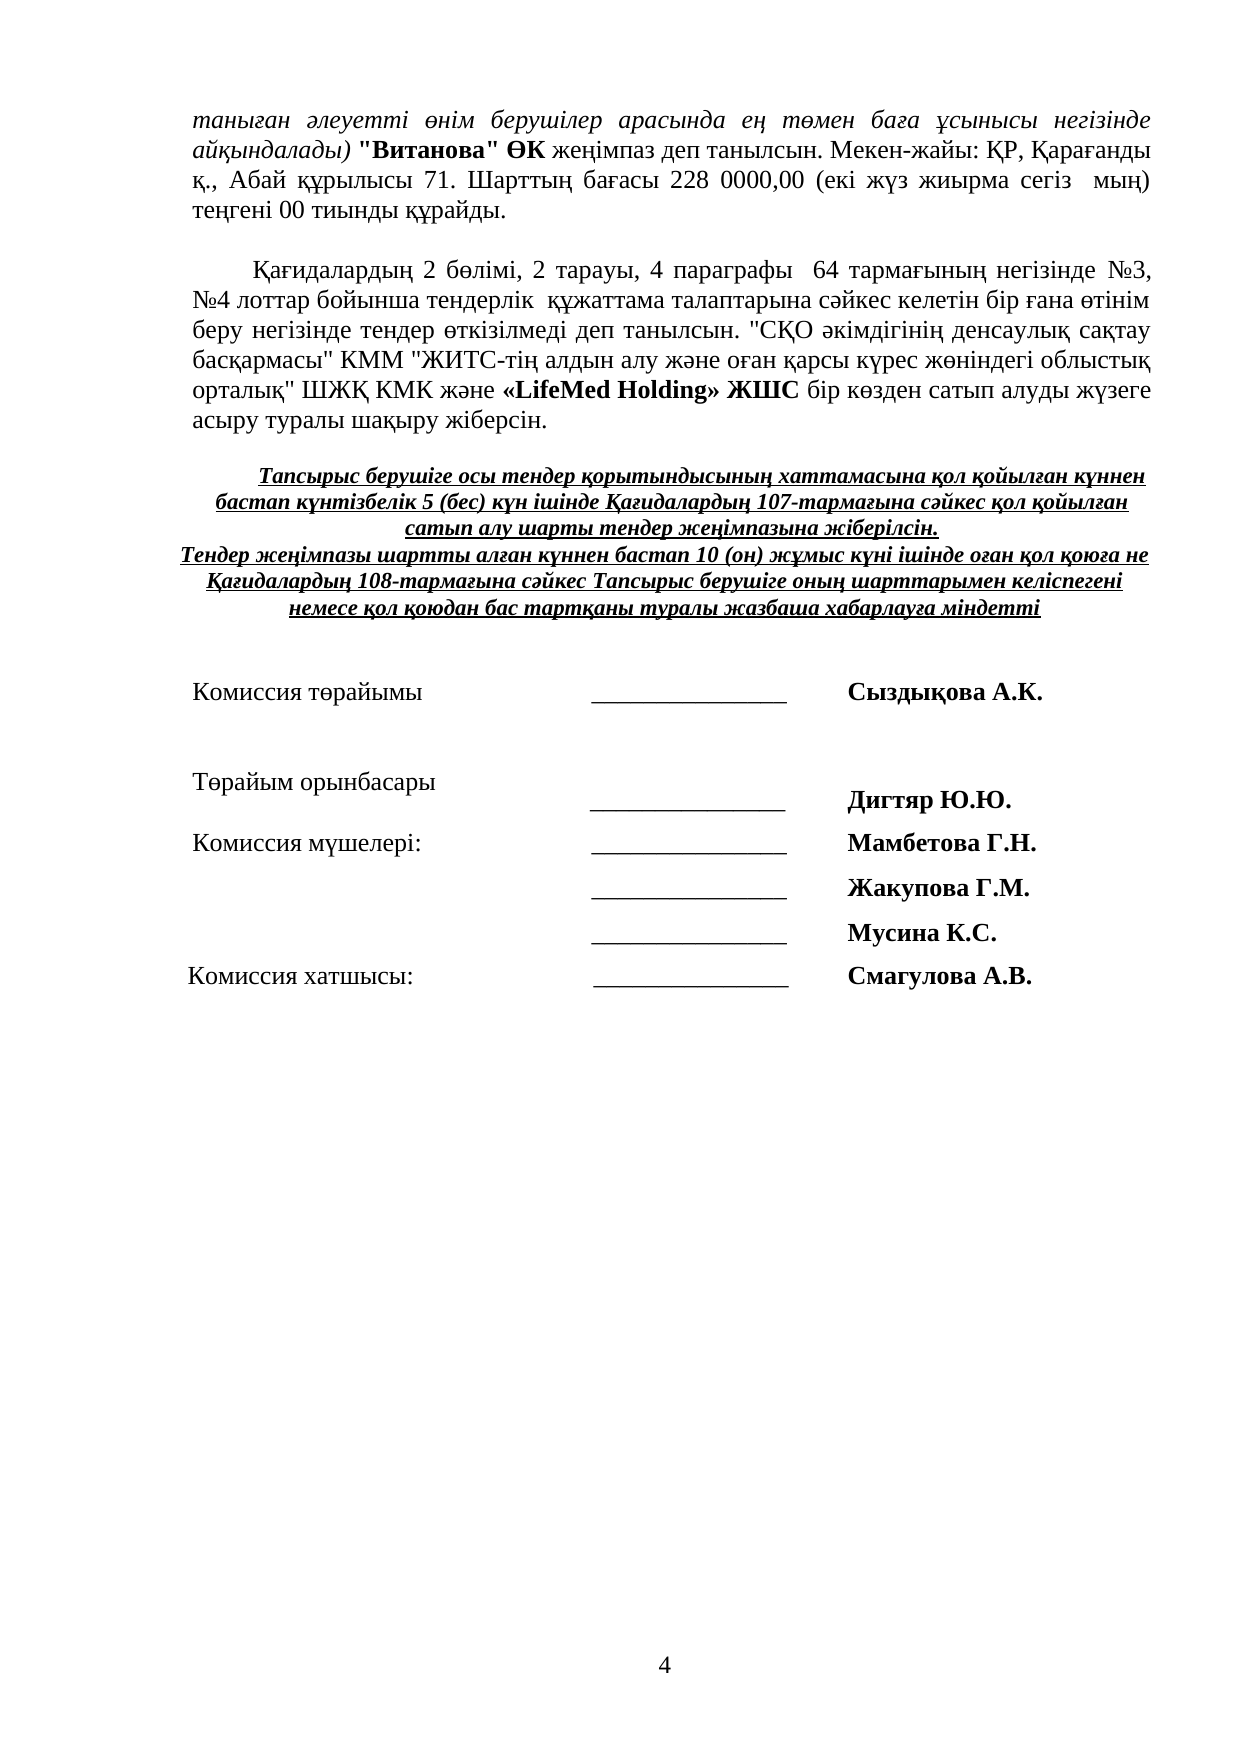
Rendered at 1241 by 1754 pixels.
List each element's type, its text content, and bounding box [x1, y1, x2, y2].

table_cell Мамбетова Г.Н. Жакупова Г.М. Мусина К.С. [836, 827, 1133, 960]
table_cell Комиссия хатшысы: [170, 960, 548, 1010]
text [192, 104, 1152, 224]
table_header Сыздықова А.К. [836, 676, 1133, 766]
table_cell Төрайым орынбасары [170, 766, 548, 827]
text Тапсырыс берушіге осы тендер қорытындысының хаттамасына қол қойылған күннен бастап күнтізбелік 5 (бес) күн ішінде Қағидалардың 107-тармағына сәйкес қол қойылған сатып алу шарты тендер жеңімпазына жіберілсін. [192, 462, 1152, 541]
table_header _______________ [548, 676, 836, 766]
table_cell Дигтяр Ю.Ю. [836, 766, 1133, 827]
table_cell _______________ [548, 960, 836, 1010]
table_cell _______________ [548, 766, 836, 827]
table_cell Смагулова А.В. [836, 960, 1133, 1010]
table_header Комиссия төрайымы [170, 676, 548, 766]
table_cell _______________ _______________ _______________ [548, 827, 836, 960]
table_cell Комиссия мүшелері: [170, 827, 548, 960]
text Қағидалардың 2 бөлімі, 2 тарауы, 4 параграфы 64 тармағының негізінде №3, №4 лоттар бойынша тендерлік құжаттама талаптарына сәйкес келетін бір ғана өтінім беру негізінде тендер өткізілмеді деп танылсын. "СҚО әкімдігінің денсаулық сақтау басқармасы" КММ "ЖИТС-тің алдын алу және оған қарсы күрес жөніндегі облыстық орталық" ШЖҚ КМК және «LifeMed Holding» ЖШС бір көзден сатып алуды жүзеге асыру туралы шақыру жіберсін. [192, 254, 1152, 434]
text Тендер жеңімпазы шартты алған күннен бастап 10 (он) жұмыс күні ішінде оған қол қоюға не Қағидалардың 108-тармағына сәйкес Тапсырыс берушіге оның шарттарымен келіспегені немесе қол қоюдан бас тартқаны туралы жазбаша хабарлауға міндетті [177, 541, 1152, 620]
